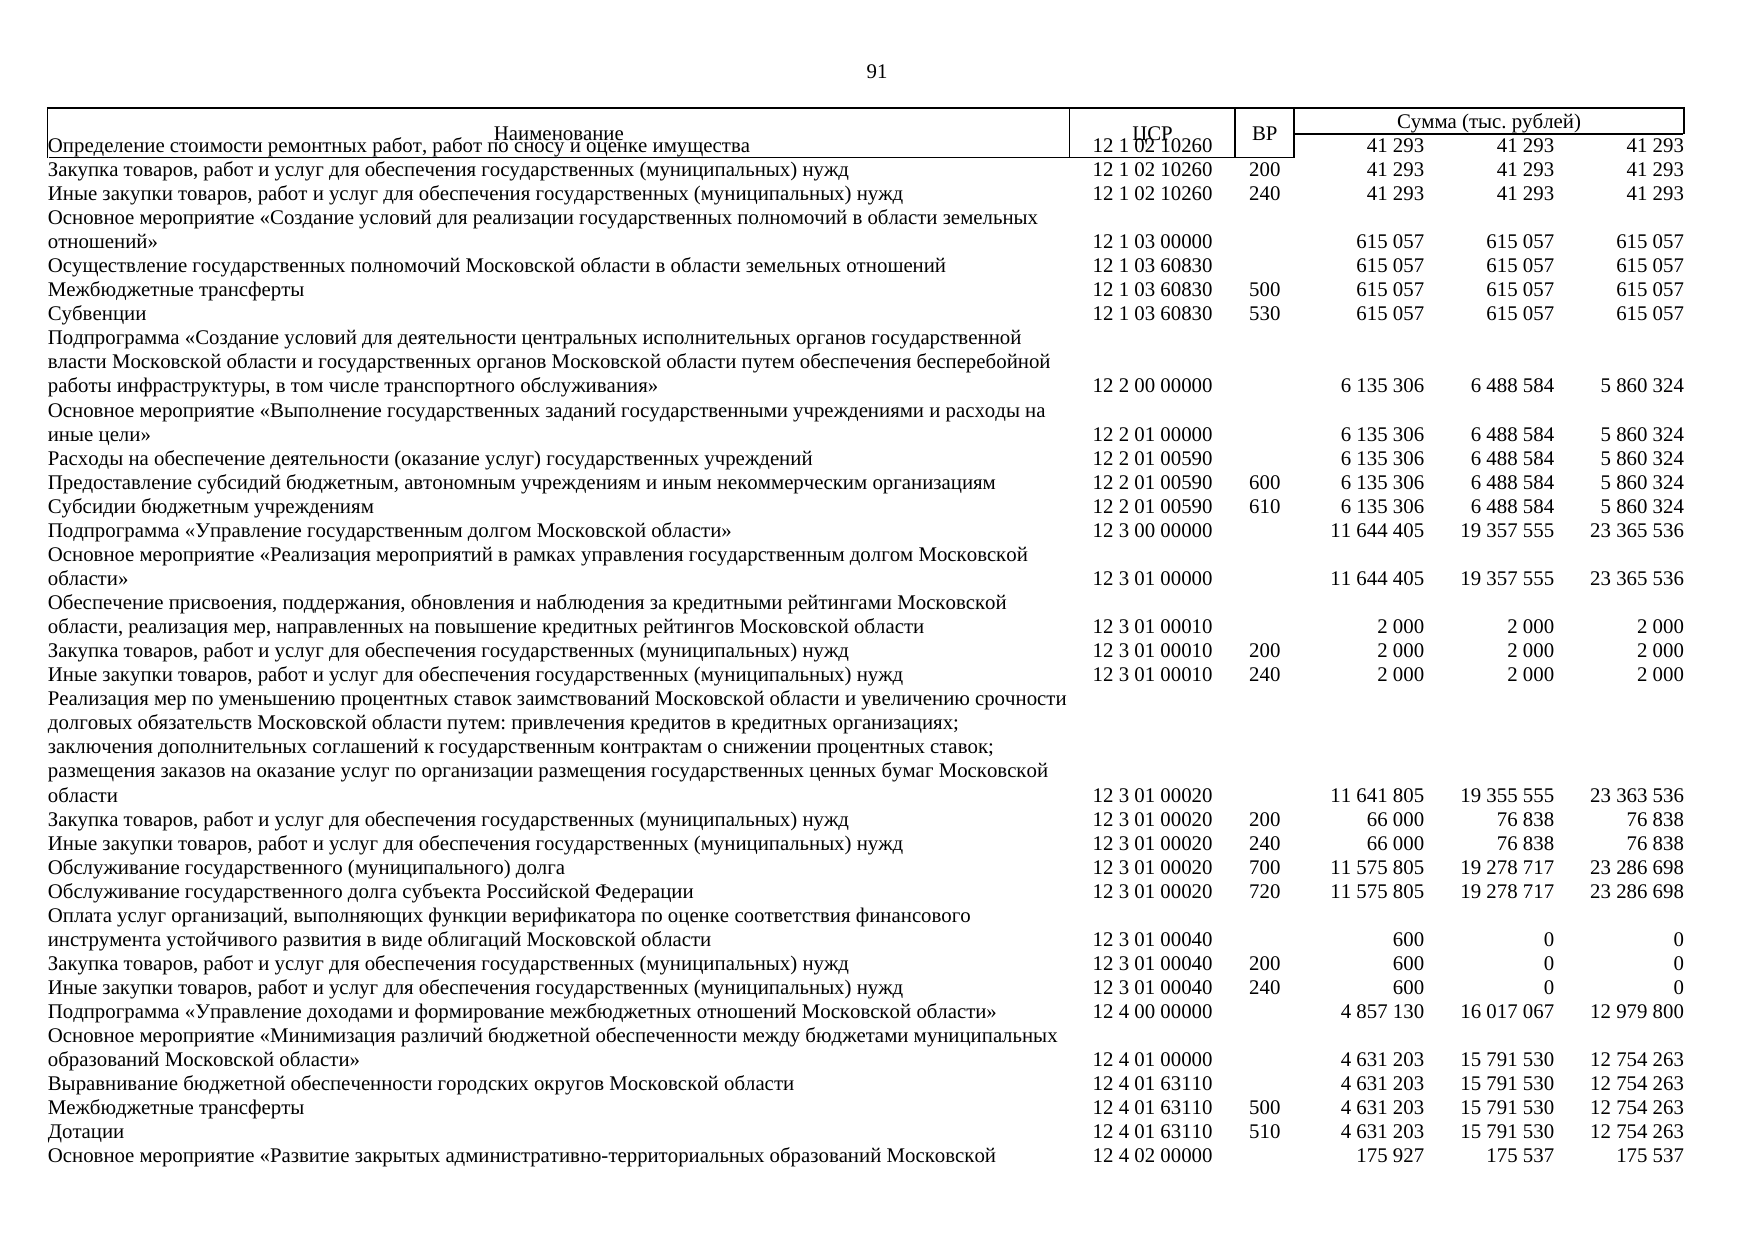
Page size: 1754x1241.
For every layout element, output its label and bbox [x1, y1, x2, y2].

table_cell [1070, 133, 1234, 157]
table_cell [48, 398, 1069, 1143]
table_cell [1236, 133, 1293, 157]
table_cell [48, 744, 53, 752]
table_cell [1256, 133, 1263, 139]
table_header [1236, 109, 1293, 133]
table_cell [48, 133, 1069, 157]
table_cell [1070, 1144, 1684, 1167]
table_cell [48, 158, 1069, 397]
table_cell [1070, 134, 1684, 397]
table_header [1070, 109, 1234, 133]
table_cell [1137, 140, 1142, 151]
table_header [1295, 109, 1683, 133]
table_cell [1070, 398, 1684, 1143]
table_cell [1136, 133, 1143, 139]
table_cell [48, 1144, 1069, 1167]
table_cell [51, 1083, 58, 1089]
table_header [48, 109, 1069, 133]
